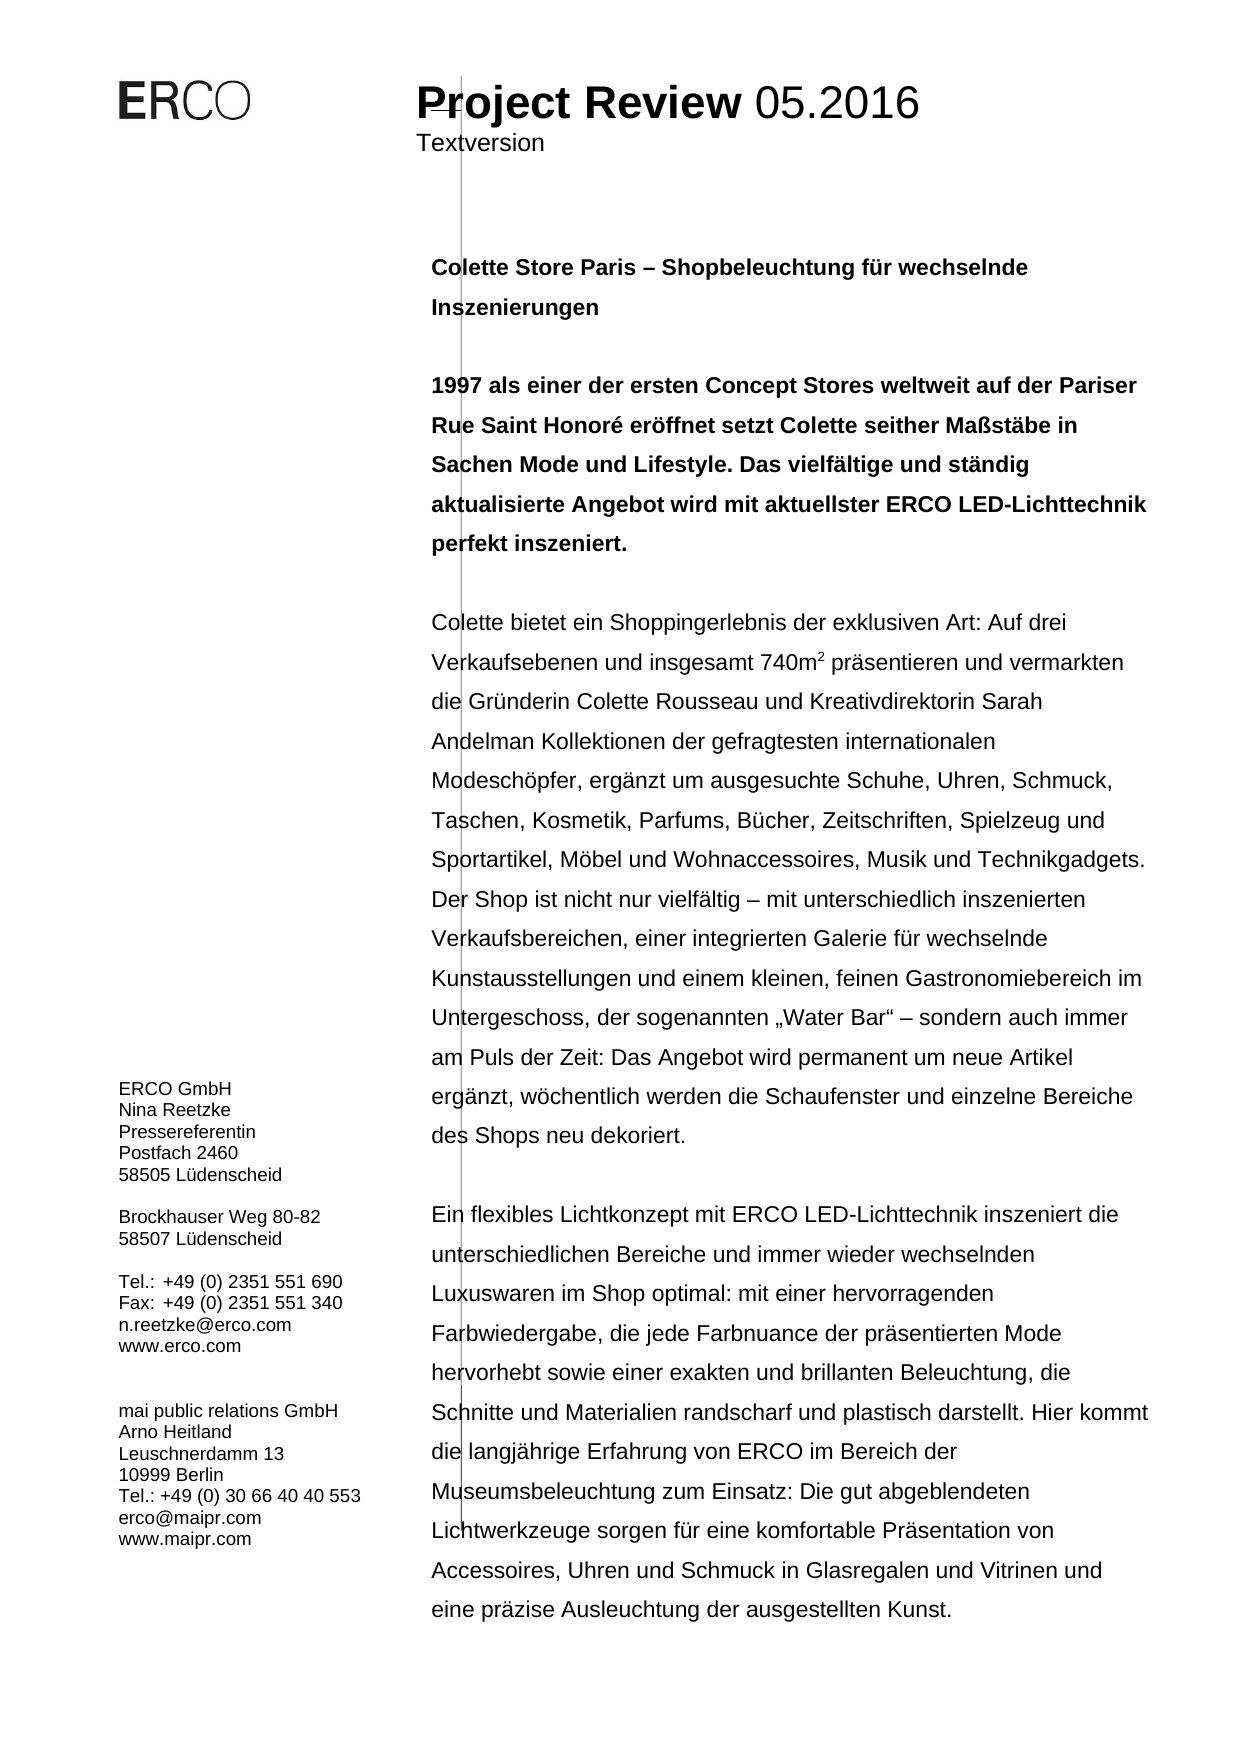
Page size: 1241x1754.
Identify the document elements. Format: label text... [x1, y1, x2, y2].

text Colette bietet ein Shoppingerlebnis der exklusiven Art: Auf drei Verkaufsebenen und insgesamt 740m2 präsentieren und vermarkten die Gründerin Colette Rousseau und Kreativdirektorin Sarah Andelman Kollektionen der gefragtesten internationalen Modeschöpfer, ergänzt um ausgesuchte Schuhe, Uhren, Schmuck, Taschen, Kosmetik, Parfums, Bücher, Zeitschriften, Spielzeug und Sportartikel, Möbel und Wohnaccessoires, Musik und Technikgadgets. [431, 609, 1152, 872]
text 1997 als einer der ersten Concept Stores weltweit auf der Pariser Rue Saint Honoré eröffnet setzt Colette seither Maßstäbe in Sachen Mode und Lifestyle. Das vielfältige und ständig aktualisierte Angebot wird mit aktuellster ERCO LED-Lichttechnik perfekt inszeniert. [431, 372, 1152, 557]
text Der Shop ist nicht nur vielfältig – mit unterschiedlich inszenierten Verkaufsbereichen, einer integrierten Galerie für wechselnde Kunstausstellungen und einem kleinen, feinen Gastronomiebereich im Untergeschoss, der sogenannten „Water Bar“ – sondern auch immer am Puls der Zeit: Das Angebot wird permanent um neue Artikel ergänzt, wöchentlich werden die Schaufenster und einzelne Bereiche des Shops neu dekoriert. [431, 886, 1152, 1149]
picture [118, 79, 251, 121]
text Ein flexibles Lichtkonzept mit ERCO LED-Lichttechnik inszeniert die unterschiedlichen Bereiche und immer wieder wechselnden Luxuswaren im Shop optimal: mit einer hervorragenden Farbwiedergabe, die jede Farbnuance der präsentierten Mode hervorhebt sowie einer exakten und brillanten Beleuchtung, die Schnitte und Materialien randscharf und plastisch darstellt. Hier kommt die langjährige Erfahrung von ERCO im Bereich der Museumsbeleuchtung zum Einsatz: Die gut abgeblendeten Lichtwerkzeuge sorgen für eine komfortable Präsentation von Accessoires, Uhren und Schmuck in Glasregalen und Vitrinen und eine präzise Ausleuchtung der ausgestellten Kunst. [431, 1201, 1152, 1623]
text Colette Store Paris – Shopbeleuchtung für wechselnde Inszenierungen [431, 254, 1152, 359]
